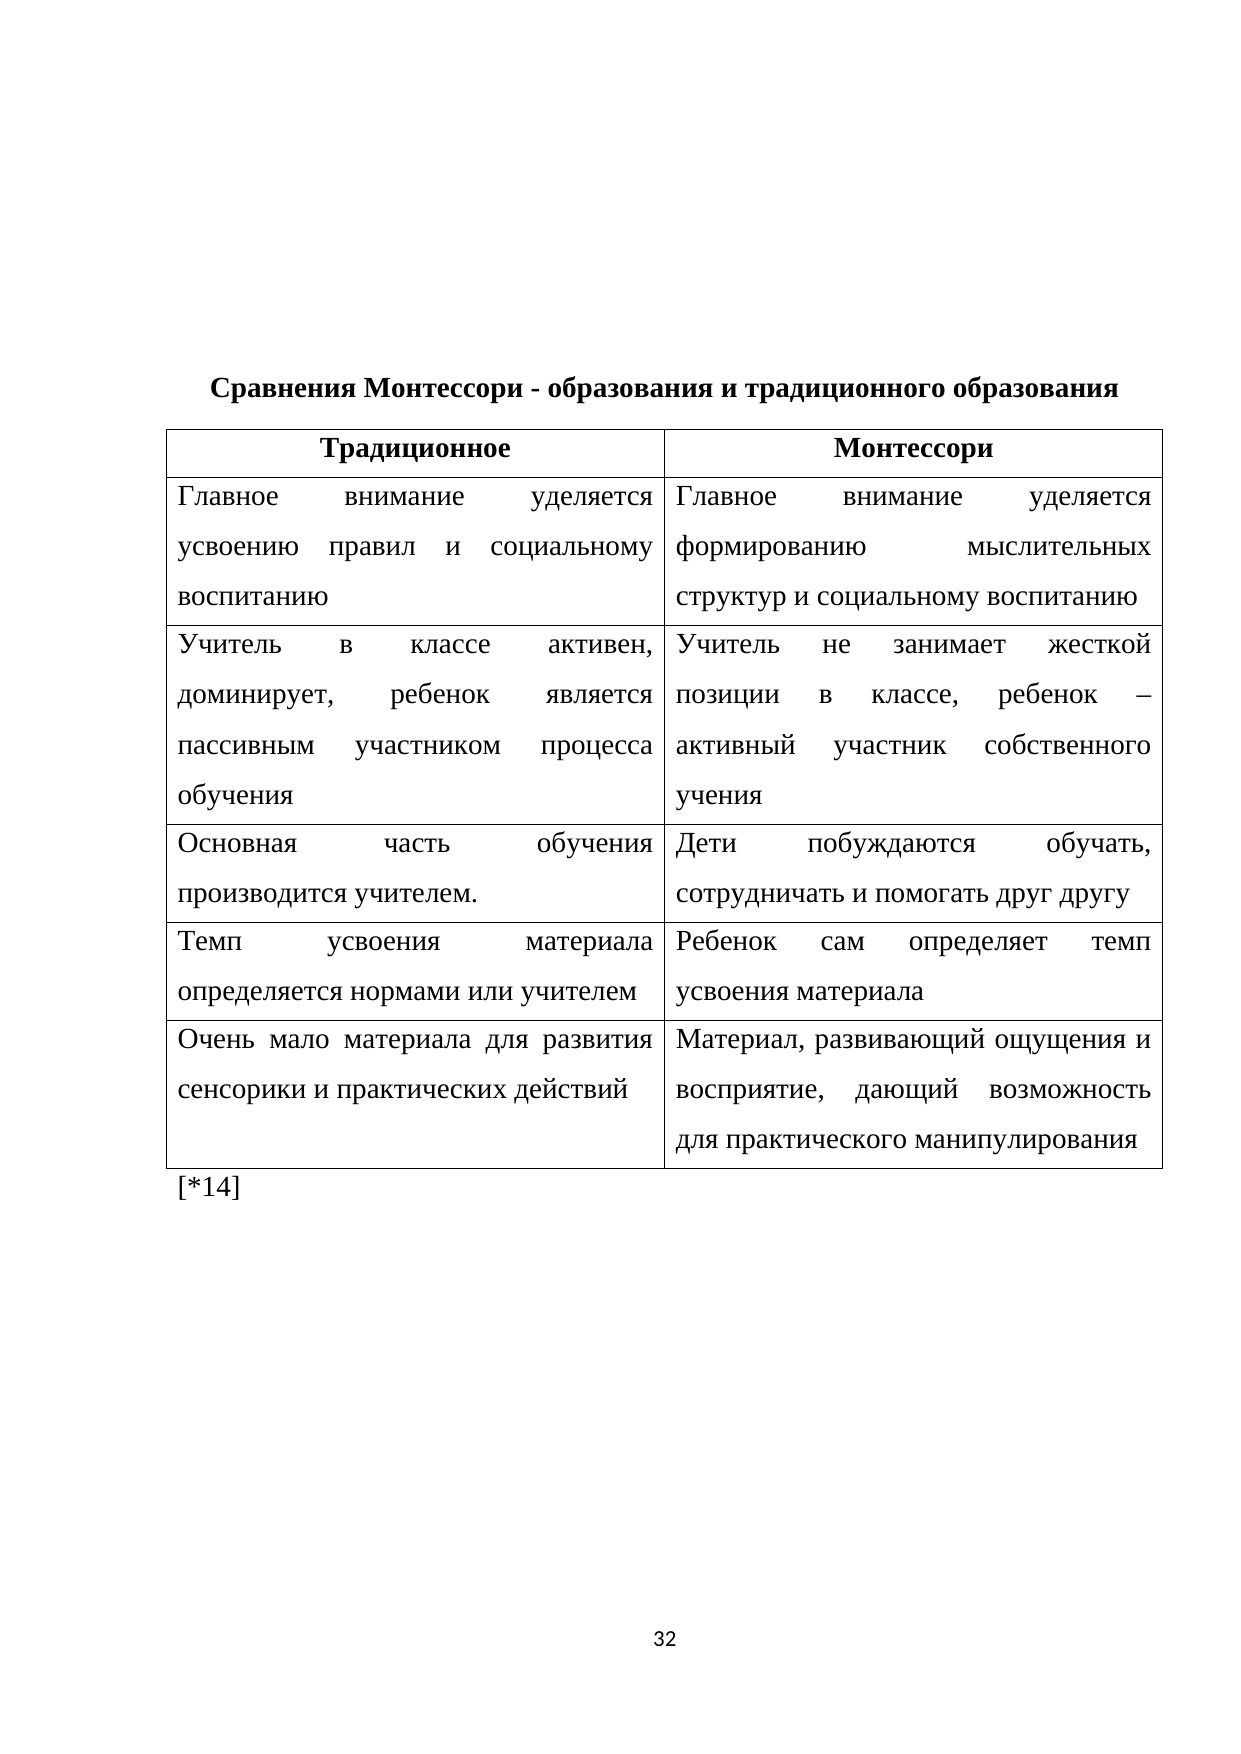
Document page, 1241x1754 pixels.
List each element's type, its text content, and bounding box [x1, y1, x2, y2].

text Сравнения Монтессори - образования и традиционного образования [177, 370, 1152, 403]
table_cell Главное внимание уделяется усвоению правил и социальному воспитанию [167, 478, 664, 625]
table_cell Темп усвоения материала определяется нормами или учителем [167, 923, 664, 1020]
table_cell Главное внимание уделяется формированию мыслительных структур и социальному воспитанию [665, 478, 1162, 625]
table_header Монтессори [665, 430, 1162, 477]
table_cell Учитель в классе активен, доминирует, ребенок является пассивным участником процесса обучения [167, 626, 664, 824]
table_cell Ребенок сам определяет темп усвоения материала [665, 923, 1162, 1020]
table_cell Учитель не занимает жесткой позиции в классе, ребенок – активный участник собственного учения [665, 626, 1162, 824]
subtitle [*14] [177, 1169, 1152, 1203]
table_cell Дети побуждаются обучать, сотрудничать и помогать друг другу [665, 825, 1162, 922]
table_cell Основная часть обучения производится учителем. [167, 825, 664, 922]
table_cell Материал, развивающий ощущения и восприятие, дающий возможность для практического манипулирования [665, 1021, 1162, 1168]
table_header Традиционное [167, 430, 664, 477]
table_cell Очень мало материала для развития сенсорики и практических действий [167, 1021, 664, 1168]
